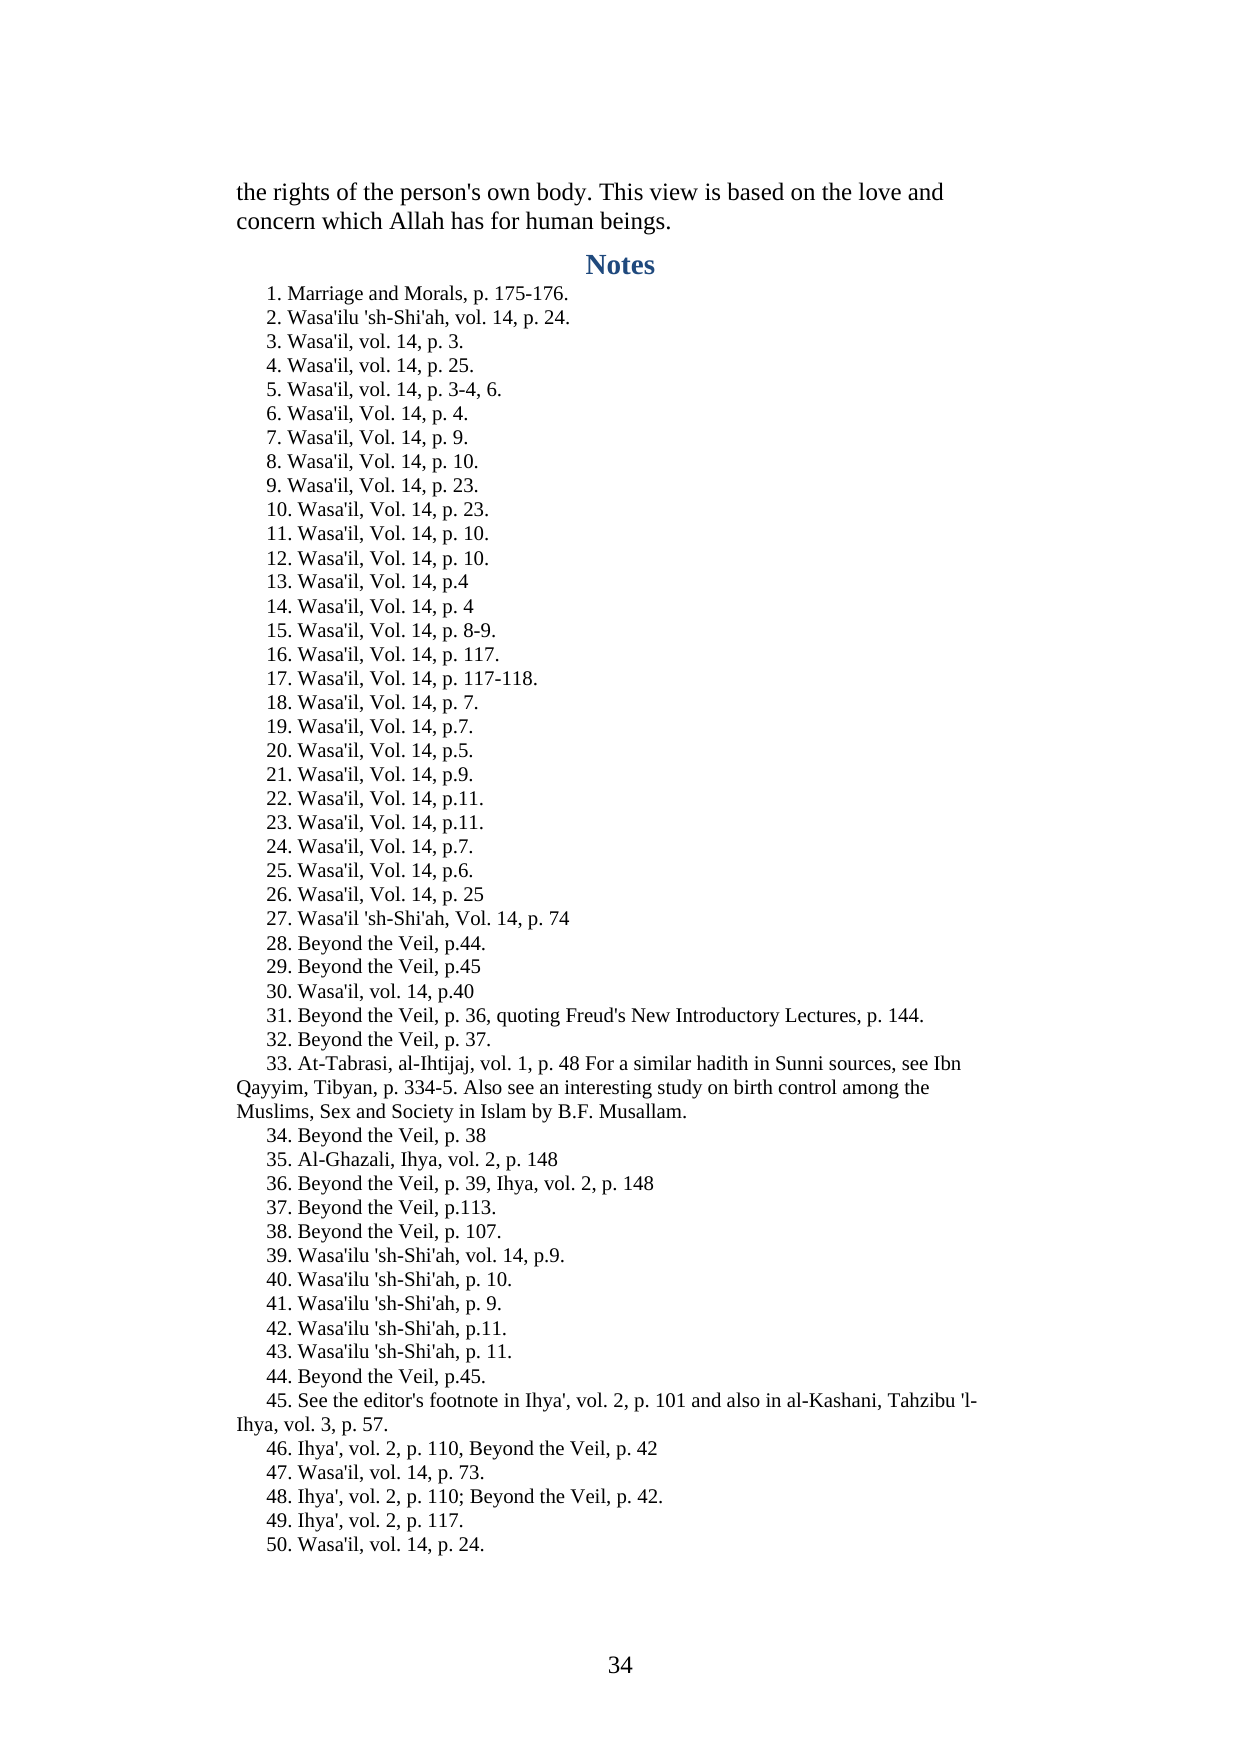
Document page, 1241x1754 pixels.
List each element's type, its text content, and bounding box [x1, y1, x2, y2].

text 43. Wasa'ilu 'sh-Shi'ah, p. 11. [236, 1339, 1004, 1363]
text 45. See the editor's footnote in Ihya', vol. 2, p. 101 and also in al-Kashani, Tahzibu 'l-Ihya, vol. 3, p. 57. [236, 1388, 1004, 1436]
text 40. Wasa'ilu 'sh-Shi'ah, p. 10. [236, 1267, 1004, 1291]
text 34. Beyond the Veil, p. 38 [236, 1123, 1004, 1147]
subtitle Notes [236, 247, 1004, 281]
text 35. Al-Ghazali, Ihya, vol. 2, p. 148 [236, 1147, 1004, 1171]
text 21. Wasa'il, Vol. 14, p.9. [236, 762, 1004, 786]
text 41. Wasa'ilu 'sh-Shi'ah, p. 9. [236, 1291, 1004, 1315]
text 6. Wasa'il, Vol. 14, p. 4. [236, 401, 1004, 425]
text 17. Wasa'il, Vol. 14, p. 117-118. [236, 666, 1004, 690]
text 16. Wasa'il, Vol. 14, p. 117. [236, 642, 1004, 666]
text 36. Beyond the Veil, p. 39, Ihya, vol. 2, p. 148 [236, 1171, 1004, 1195]
text 14. Wasa'il, Vol. 14, p. 4 [236, 593, 1004, 618]
text 29. Beyond the Veil, p.45 [236, 954, 1004, 978]
text 25. Wasa'il, Vol. 14, p.6. [236, 858, 1004, 882]
text 22. Wasa'il, Vol. 14, p.11. [236, 786, 1004, 810]
text 3. Wasa'il, vol. 14, p. 3. [236, 329, 1004, 353]
text 26. Wasa'il, Vol. 14, p. 25 [236, 882, 1004, 906]
text 38. Beyond the Veil, p. 107. [236, 1219, 1004, 1243]
text 20. Wasa'il, Vol. 14, p.5. [236, 738, 1004, 762]
text 19. Wasa'il, Vol. 14, p.7. [236, 714, 1004, 738]
text 48. Ihya', vol. 2, p. 110; Beyond the Veil, p. 42. [236, 1484, 1004, 1508]
text 50. Wasa'il, vol. 14, p. 24. [236, 1532, 1004, 1556]
text 12. Wasa'il, Vol. 14, p. 10. [236, 545, 1004, 569]
text 23. Wasa'il, Vol. 14, p.11. [236, 810, 1004, 834]
text 15. Wasa'il, Vol. 14, p. 8-9. [236, 618, 1004, 642]
text 24. Wasa'il, Vol. 14, p.7. [236, 834, 1004, 858]
text 47. Wasa'il, vol. 14, p. 73. [236, 1460, 1004, 1484]
text 30. Wasa'il, vol. 14, p.40 [236, 978, 1004, 1003]
text 10. Wasa'il, Vol. 14, p. 23. [236, 497, 1004, 521]
text 2. Wasa'ilu 'sh-Shi'ah, vol. 14, p. 24. [236, 305, 1004, 329]
text 28. Beyond the Veil, p.44. [236, 930, 1004, 954]
text 1. Marriage and Morals, p. 175-176. [236, 281, 1004, 305]
text 46. Ihya', vol. 2, p. 110, Beyond the Veil, p. 42 [236, 1436, 1004, 1460]
text 31. Beyond the Veil, p. 36, quoting Freud's New Introductory Lectures, p. 144. [236, 1003, 1004, 1027]
text 27. Wasa'il 'sh-Shi'ah, Vol. 14, p. 74 [236, 906, 1004, 930]
text 44. Beyond the Veil, p.45. [236, 1363, 1004, 1388]
text 49. Ihya', vol. 2, p. 117. [236, 1508, 1004, 1532]
text 9. Wasa'il, Vol. 14, p. 23. [236, 473, 1004, 497]
text 18. Wasa'il, Vol. 14, p. 7. [236, 690, 1004, 714]
text 32. Beyond the Veil, p. 37. [236, 1027, 1004, 1051]
text 5. Wasa'il, vol. 14, p. 3-4, 6. [236, 377, 1004, 401]
text 42. Wasa'ilu 'sh-Shi'ah, p.11. [236, 1315, 1004, 1339]
text 33. At-Tabrasi, al-Ihtijaj, vol. 1, p. 48 For a similar hadith in Sunni sources, see Ibn Qayyim, Tibyan, p. 334-5. Also see an interesting study on birth control among the Muslims, Sex and Society in Islam by B.F. Musallam. [236, 1051, 1004, 1123]
text 37. Beyond the Veil, p.113. [236, 1195, 1004, 1219]
text 11. Wasa'il, Vol. 14, p. 10. [236, 521, 1004, 545]
text 8. Wasa'il, Vol. 14, p. 10. [236, 449, 1004, 473]
text 4. Wasa'il, vol. 14, p. 25. [236, 353, 1004, 377]
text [236, 177, 1004, 235]
text 7. Wasa'il, Vol. 14, p. 9. [236, 425, 1004, 449]
text 13. Wasa'il, Vol. 14, p.4 [236, 569, 1004, 593]
text 39. Wasa'ilu 'sh-Shi'ah, vol. 14, p.9. [236, 1243, 1004, 1267]
